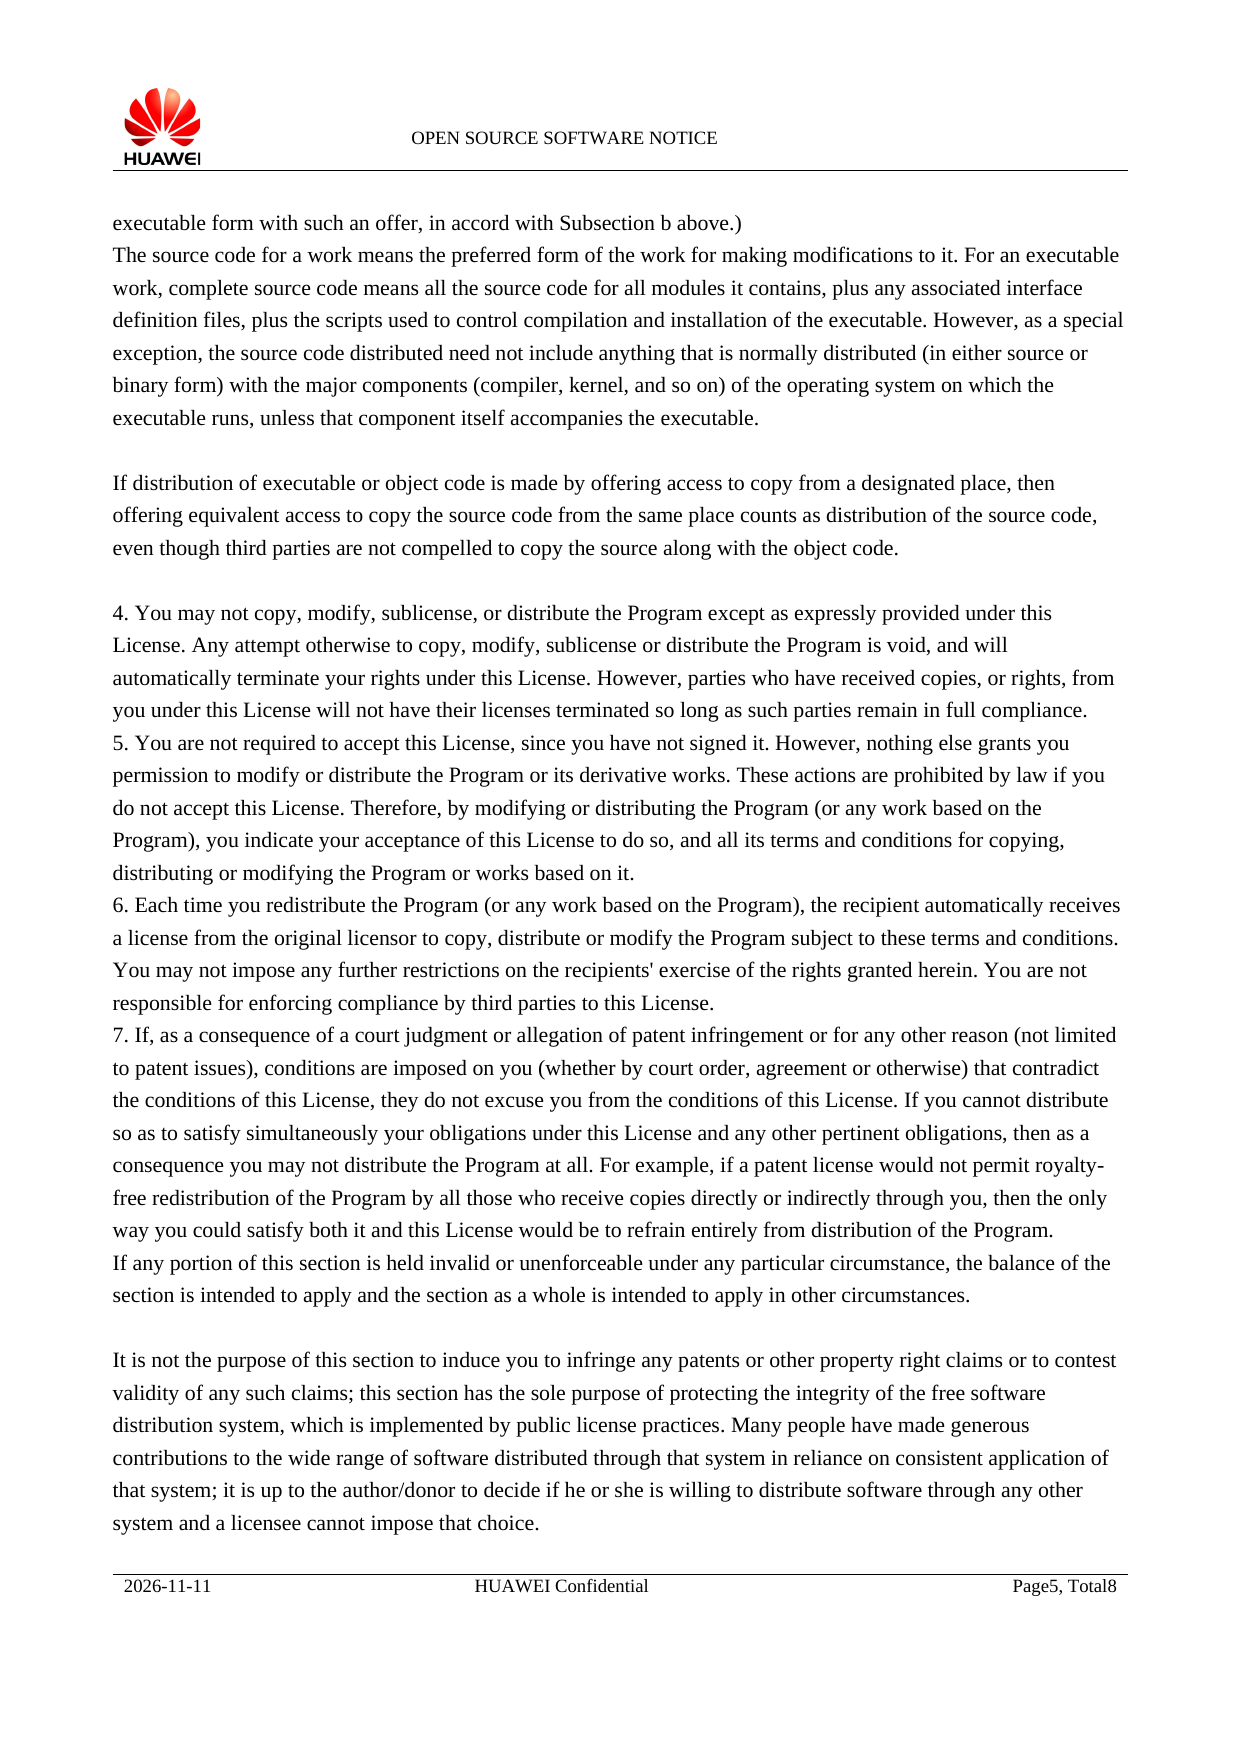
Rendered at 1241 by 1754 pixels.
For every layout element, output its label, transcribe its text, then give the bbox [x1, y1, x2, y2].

picture [124, 88, 201, 165]
